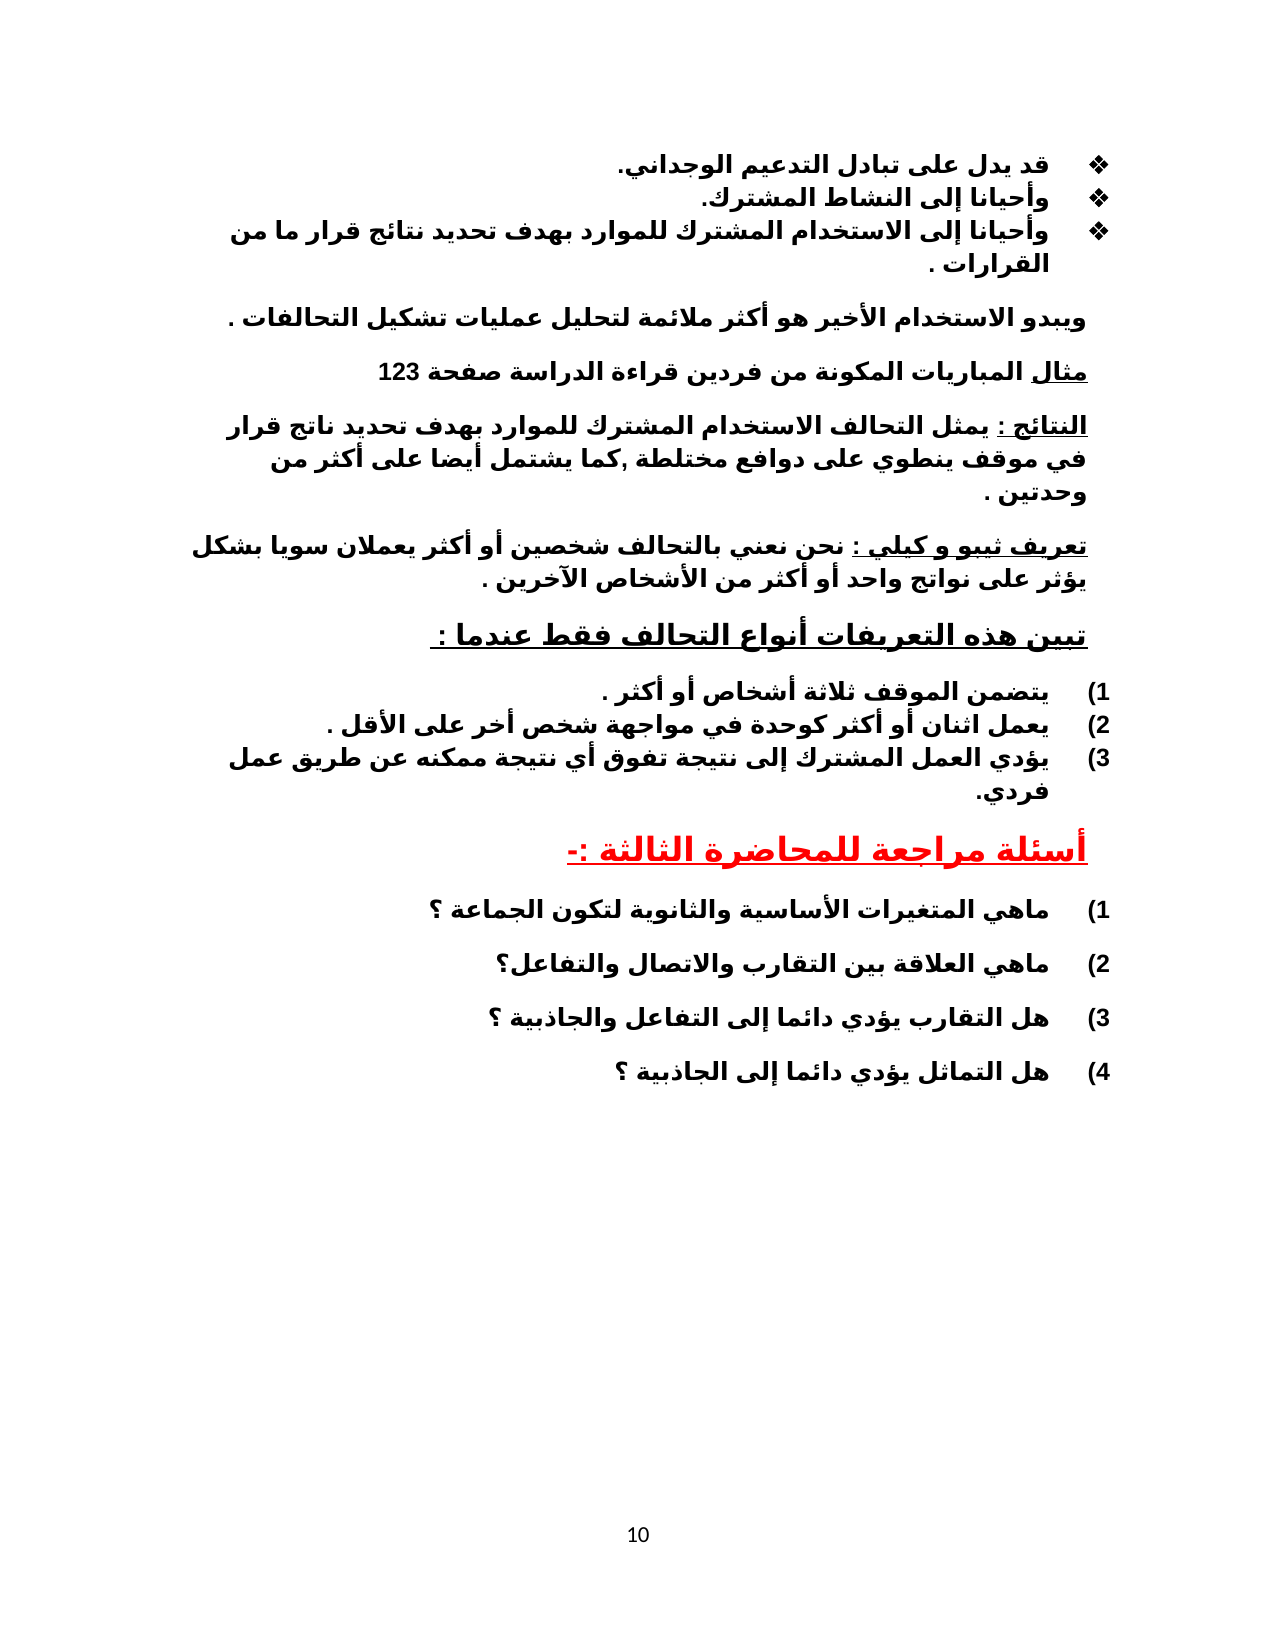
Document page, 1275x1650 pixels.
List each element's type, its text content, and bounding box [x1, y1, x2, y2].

list ماهي المتغيرات الأساسية والثانوية لتكون الجماعة ؟ [187, 895, 1087, 924]
list هل التقارب يؤدي دائما إلى التفاعل والجاذبية ؟ [187, 1003, 1087, 1031]
list يعمل اثنان أو أكثر كوحدة في مواجهة شخص أخر على الأقل . [187, 710, 1087, 739]
text أسئلة مراجعة للمحاضرة الثالثة :- [187, 830, 1087, 868]
list هل التماثل يؤدي دائما إلى الجاذبية ؟ [187, 1057, 1087, 1085]
list يتضمن الموقف ثلاثة أشخاص أو أكثر . [187, 677, 1087, 706]
text ويبدو الاستخدام الأخير هو أكثر ملائمة لتحليل عمليات تشكيل التحالفات . [187, 303, 1087, 332]
list يؤدي العمل المشترك إلى نتيجة تفوق أي نتيجة ممكنه عن طريق عمل فردي. [187, 743, 1087, 805]
list قد يدل على تبادل التدعيم الوجداني. [187, 150, 1087, 179]
text مثال المباريات المكونة من فردين قراءة الدراسة صفحة 123 [187, 357, 1087, 386]
text النتائج : يمثل التحالف الاستخدام المشترك للموارد بهدف تحديد ناتج قرار في موقف ينطوي على دوافع مختلطة ,كما يشتمل أيضا على أكثر من وحدتين . [187, 411, 1087, 506]
list وأحيانا إلى الاستخدام المشترك للموارد بهدف تحديد نتائج قرار ما من القرارات . [187, 216, 1087, 278]
list وأحيانا إلى النشاط المشترك. [187, 183, 1087, 212]
text تبين هذه التعريفات أنواع التحالف فقط عندما : [187, 618, 1087, 651]
text تعريف ثيبو و كيلي : نحن نعني بالتحالف شخصين أو أكثر يعملان سويا بشكل يؤثر على نواتج واحد أو أكثر من الأشخاص الآخرين . [187, 531, 1087, 593]
list ماهي العلاقة بين التقارب والاتصال والتفاعل؟ [187, 949, 1087, 978]
